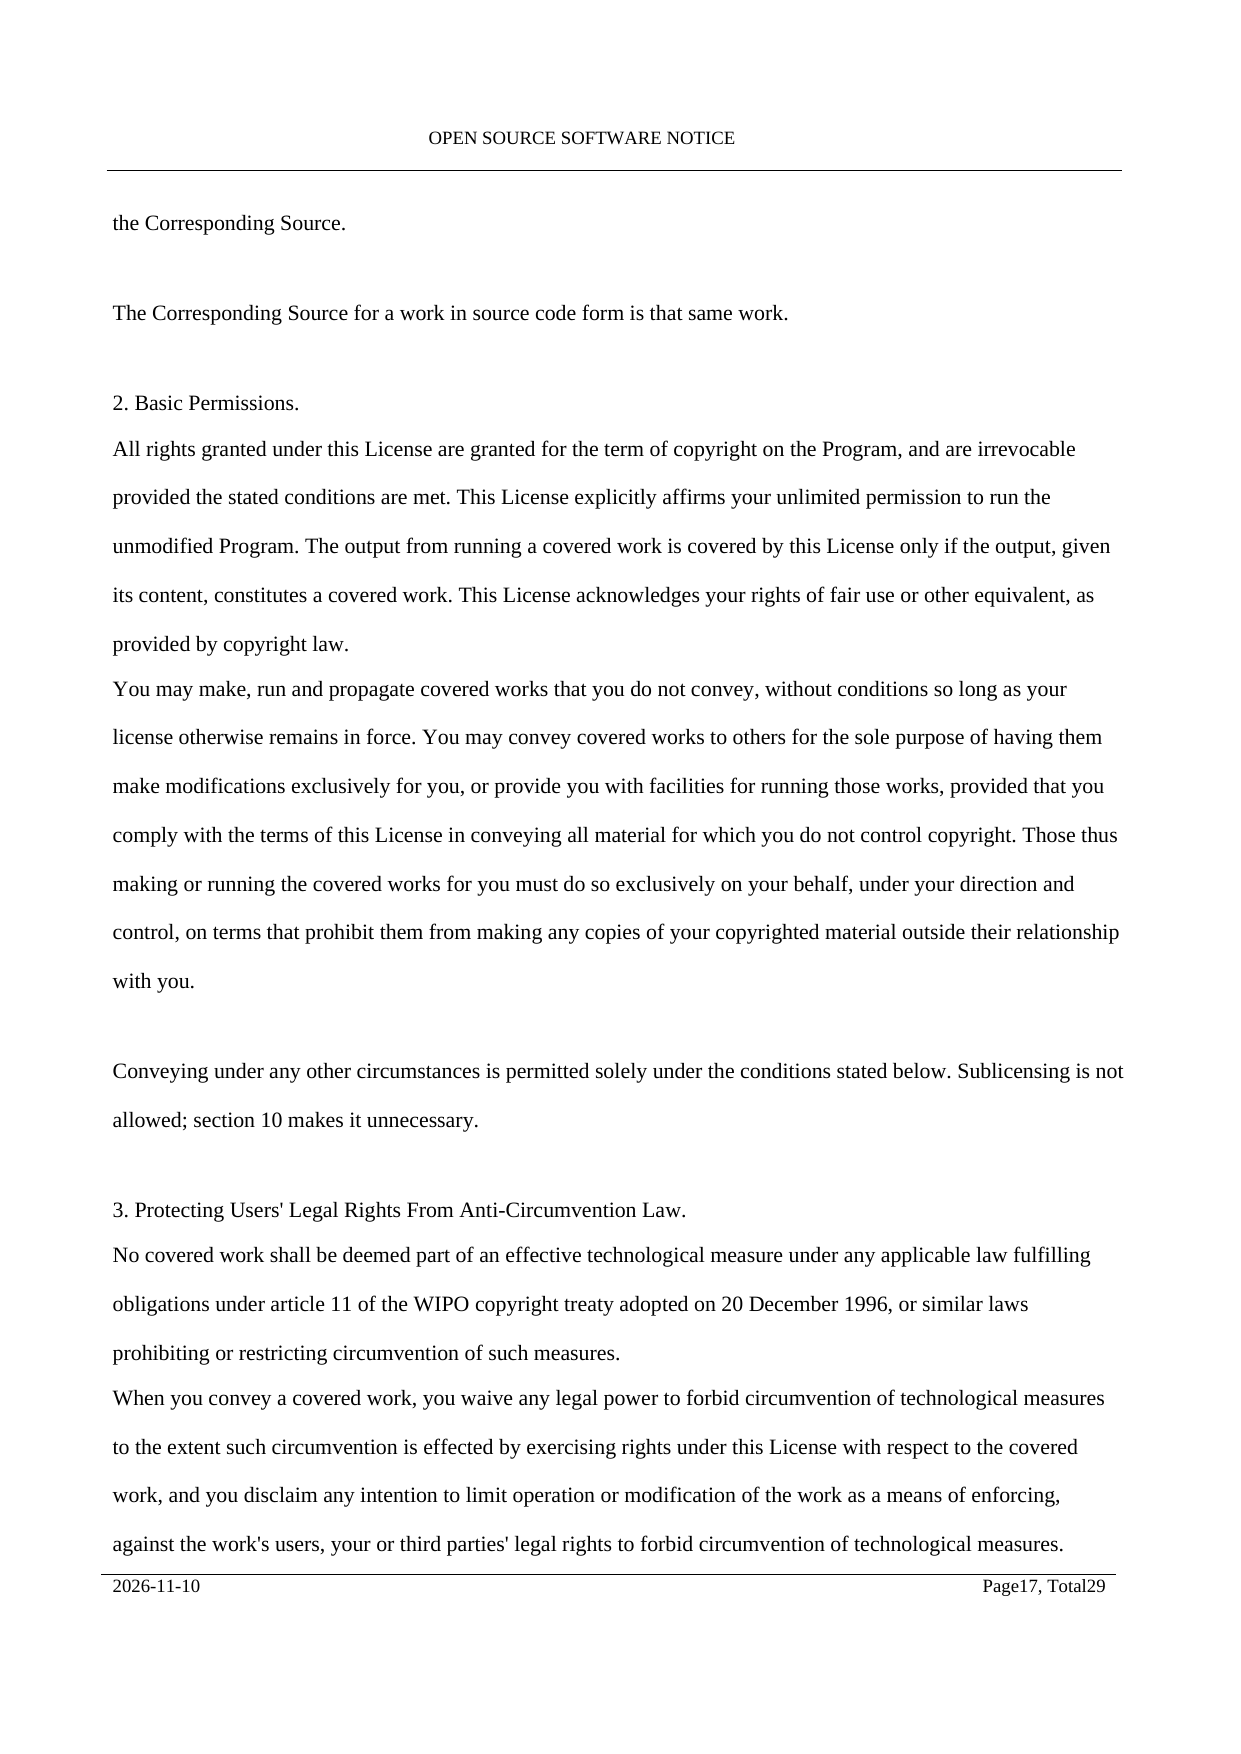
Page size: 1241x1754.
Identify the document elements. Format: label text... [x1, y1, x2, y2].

text When you convey a covered work, you waive any legal power to forbid circumvention of technological measures to the extent such circumvention is effected by exercising rights under this License with respect to the covered work, and you disclaim any intention to limit operation or modification of the work as a means of enforcing, against the work's users, your or third parties' legal rights to forbid circumvention of technological measures. [112, 1381, 1128, 1560]
text Conveying under any other circumstances is permitted solely under the conditions stated below. Sublicensing is not allowed; section 10 makes it unnecessary. [112, 1055, 1128, 1136]
text You may make, run and propagate covered works that you do not convey, without conditions so long as your license otherwise remains in force. You may convey covered works to others for the sole purpose of having them make modifications exclusively for you, or provide you with facilities for running those works, provided that you comply with the terms of this License in conveying all material for which you do not control copyright. Those thus making or running the covered works for you must do so exclusively on your behalf, under your direction and control, on terms that prohibit them from making any copies of your copyrighted material outside their relationship with you. [112, 672, 1128, 997]
text 2. Basic Permissions. [112, 387, 1128, 419]
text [112, 206, 1128, 239]
text The Corresponding Source for a work in source code form is that same work. [112, 297, 1128, 329]
text No covered work shall be deemed part of an effective technological measure under any applicable law fulfilling obligations under article 11 of the WIPO copyright treaty adopted on 20 December 1996, or similar laws prohibiting or restricting circumvention of such measures. [112, 1239, 1128, 1369]
text 3. Protecting Users' Legal Rights From Anti-Circumvention Law. [112, 1194, 1128, 1226]
text All rights granted under this License are granted for the term of copyright on the Program, and are irrevocable provided the stated conditions are met. This License explicitly affirms your unlimited permission to run the unmodified Program. The output from running a covered work is covered by this License only if the output, given its content, constitutes a covered work. This License acknowledges your rights of fair use or other equivalent, as provided by copyright law. [112, 432, 1128, 659]
